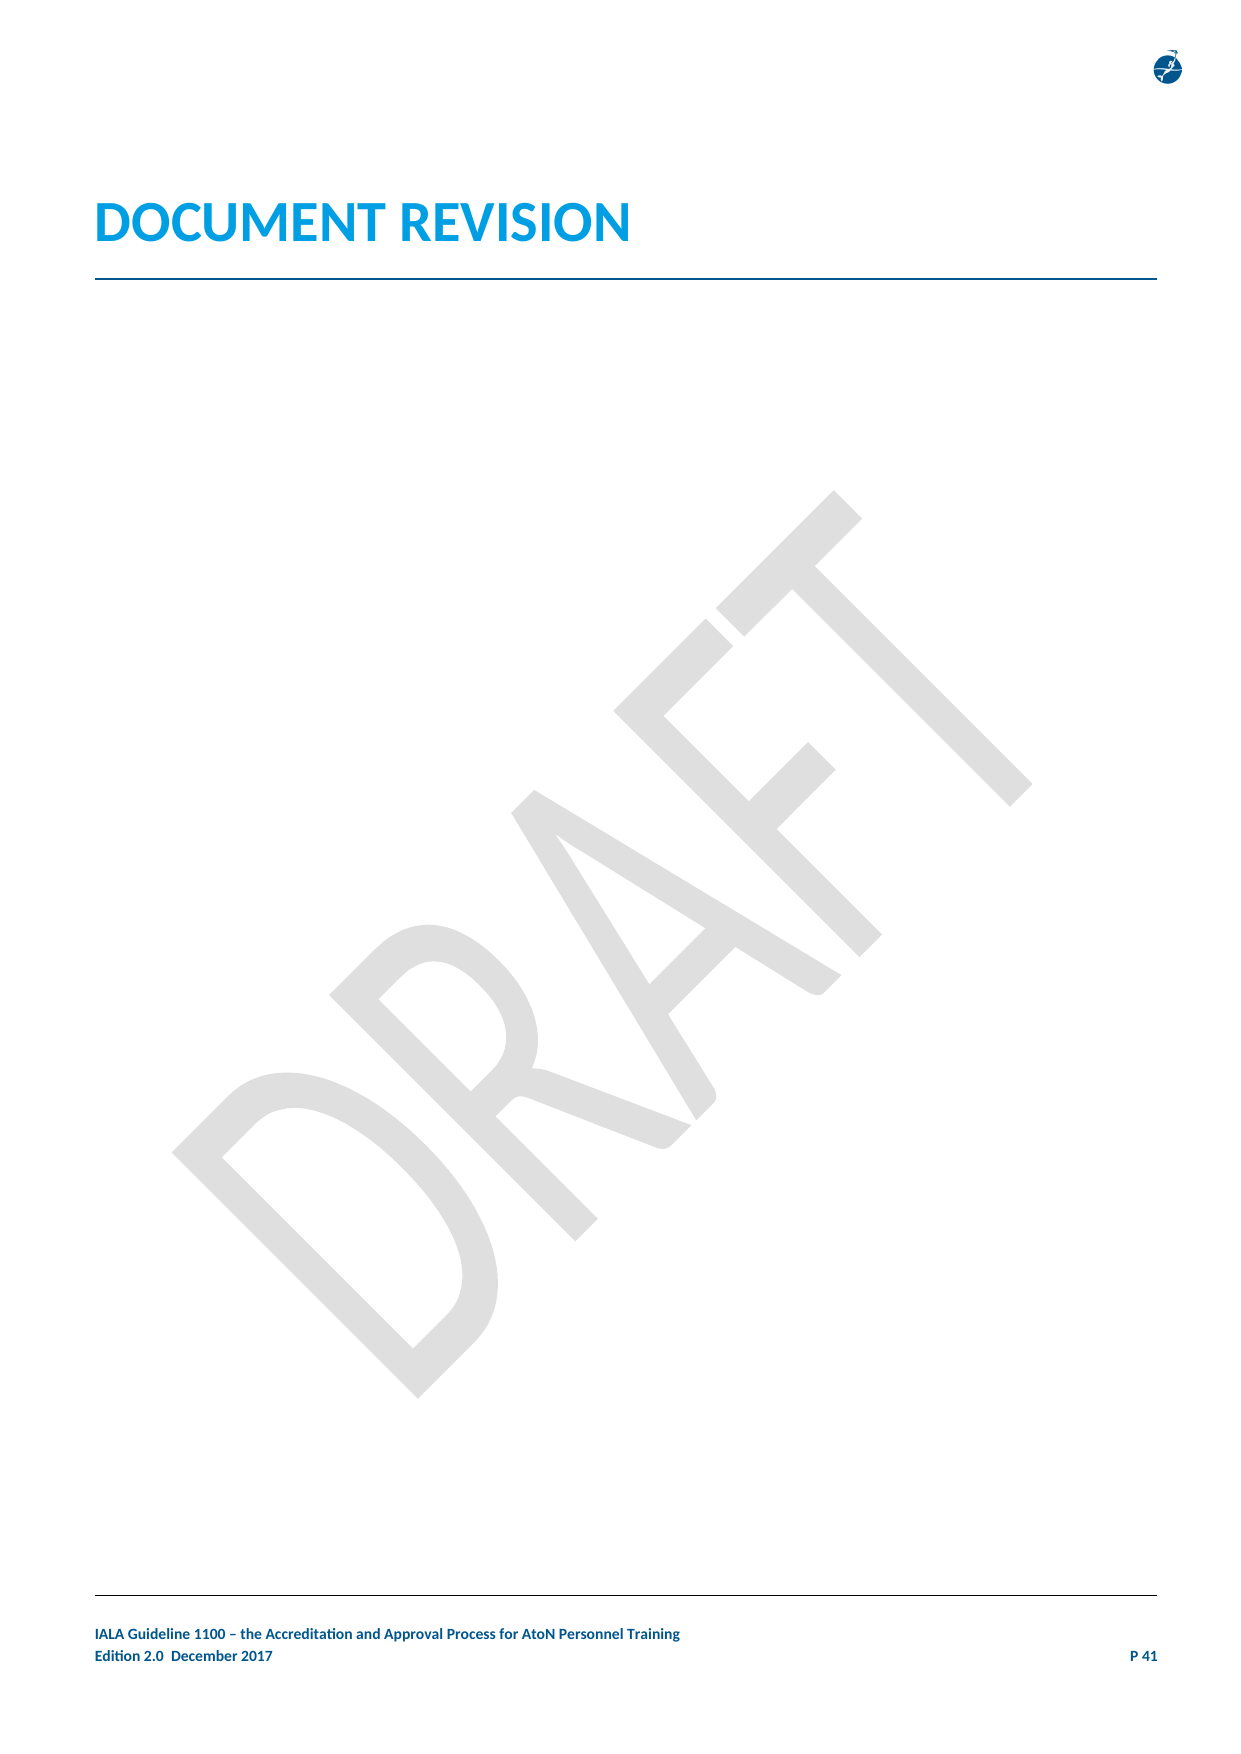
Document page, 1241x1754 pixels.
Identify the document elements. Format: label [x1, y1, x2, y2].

picture [1122, 0, 1241, 119]
